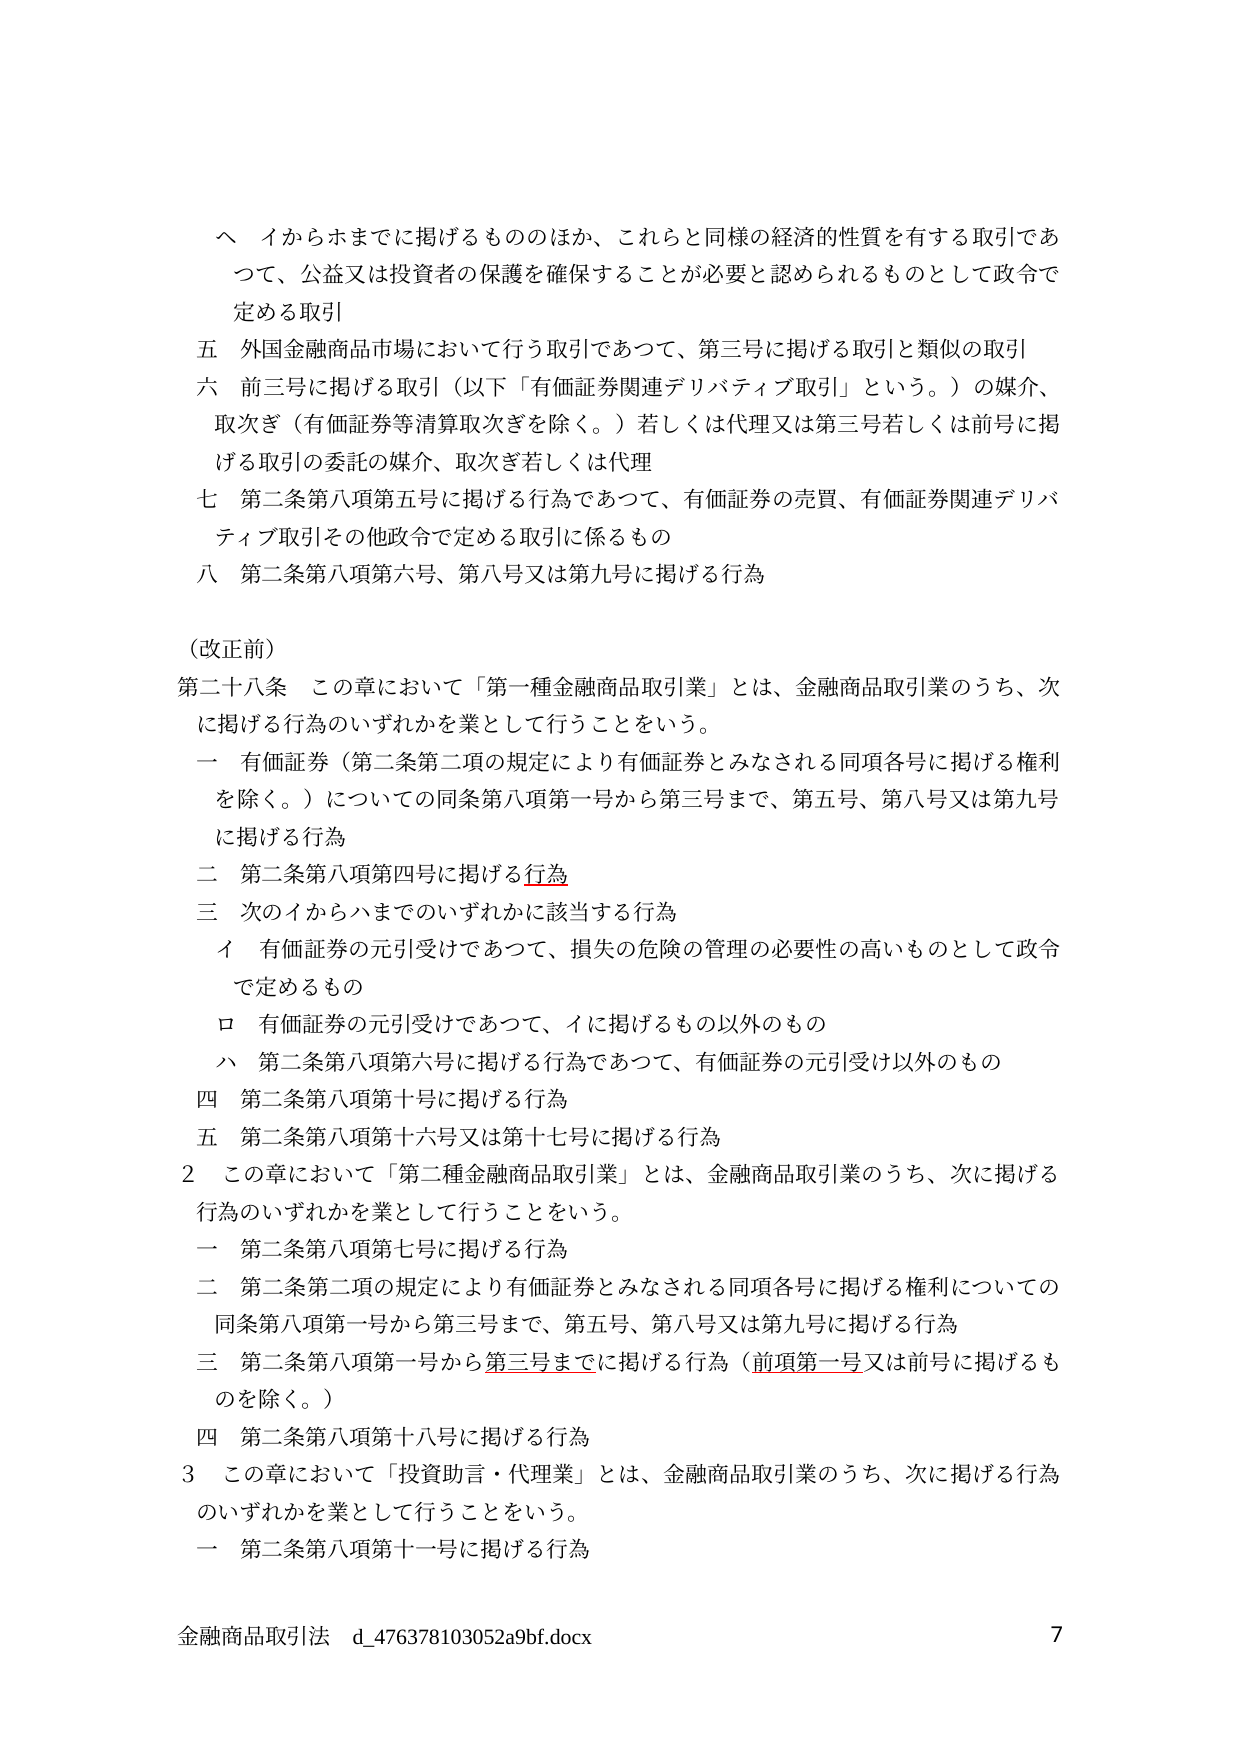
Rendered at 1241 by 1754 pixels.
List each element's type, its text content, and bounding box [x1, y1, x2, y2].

text 第二十八条 この章において「第一種金融商品取引業」とは、金融商品取引業のうち、次に掲げる行為のいずれかを業として行うことをいう。 [177, 667, 1063, 742]
text 一 第二条第八項第七号に掲げる行為 [196, 1229, 1063, 1267]
text ３ この章において「投資助言・代理業」とは、金融商品取引業のうち、次に掲げる行為のいずれかを業として行うことをいう。 [177, 1454, 1063, 1529]
text 三 第二条第八項第一号から第三号までに掲げる行為（前項第一号又は前号に掲げるものを除く。） [196, 1342, 1063, 1417]
text ハ 第二条第八項第六号に掲げる行為であつて、有価証券の元引受け以外のもの [215, 1042, 1063, 1079]
text 四 第二条第八項第十八号に掲げる行為 [196, 1417, 1063, 1454]
text 六 前三号に掲げる取引（以下「有価証券関連デリバティブ取引」という。）の媒介、取次ぎ（有価証券等清算取次ぎを除く。）若しくは代理又は第三号若しくは前号に掲げる取引の委託の媒介、取次ぎ若しくは代理 [196, 367, 1063, 479]
text 一 第二条第八項第十一号に掲げる行為 [196, 1529, 1063, 1567]
text ２ この章において「第二種金融商品取引業」とは、金融商品取引業のうち、次に掲げる行為のいずれかを業として行うことをいう。 [177, 1154, 1063, 1229]
text 七 第二条第八項第五号に掲げる行為であつて、有価証券の売買、有価証券関連デリバティブ取引その他政令で定める取引に係るもの [196, 479, 1063, 554]
text 八 第二条第八項第六号、第八号又は第九号に掲げる行為 [196, 554, 1063, 592]
text ロ 有価証券の元引受けであつて、イに掲げるもの以外のもの [215, 1004, 1063, 1042]
text 五 外国金融商品市場において行う取引であつて、第三号に掲げる取引と類似の取引 [196, 329, 1063, 367]
text 一 有価証券（第二条第二項の規定により有価証券とみなされる同項各号に掲げる権利を除く。）についての同条第八項第一号から第三号まで、第五号、第八号又は第九号に掲げる行為 [196, 742, 1063, 854]
text 五 第二条第八項第十六号又は第十七号に掲げる行為 [196, 1117, 1063, 1154]
text 四 第二条第八項第十号に掲げる行為 [196, 1079, 1063, 1117]
text イ 有価証券の元引受けであつて、損失の危険の管理の必要性の高いものとして政令で定めるもの [215, 929, 1063, 1004]
text ヘ イからホまでに掲げるもののほか、これらと同様の経済的性質を有する取引であつて、公益又は投資者の保護を確保することが必要と認められるものとして政令で定める取引 [215, 217, 1063, 329]
text 二 第二条第二項の規定により有価証券とみなされる同項各号に掲げる権利についての同条第八項第一号から第三号まで、第五号、第八号又は第九号に掲げる行為 [196, 1267, 1063, 1342]
text 二 第二条第八項第四号に掲げる行為 [196, 854, 1063, 892]
text （改正前） [177, 629, 1063, 667]
text 三 次のイからハまでのいずれかに該当する行為 [196, 892, 1063, 929]
